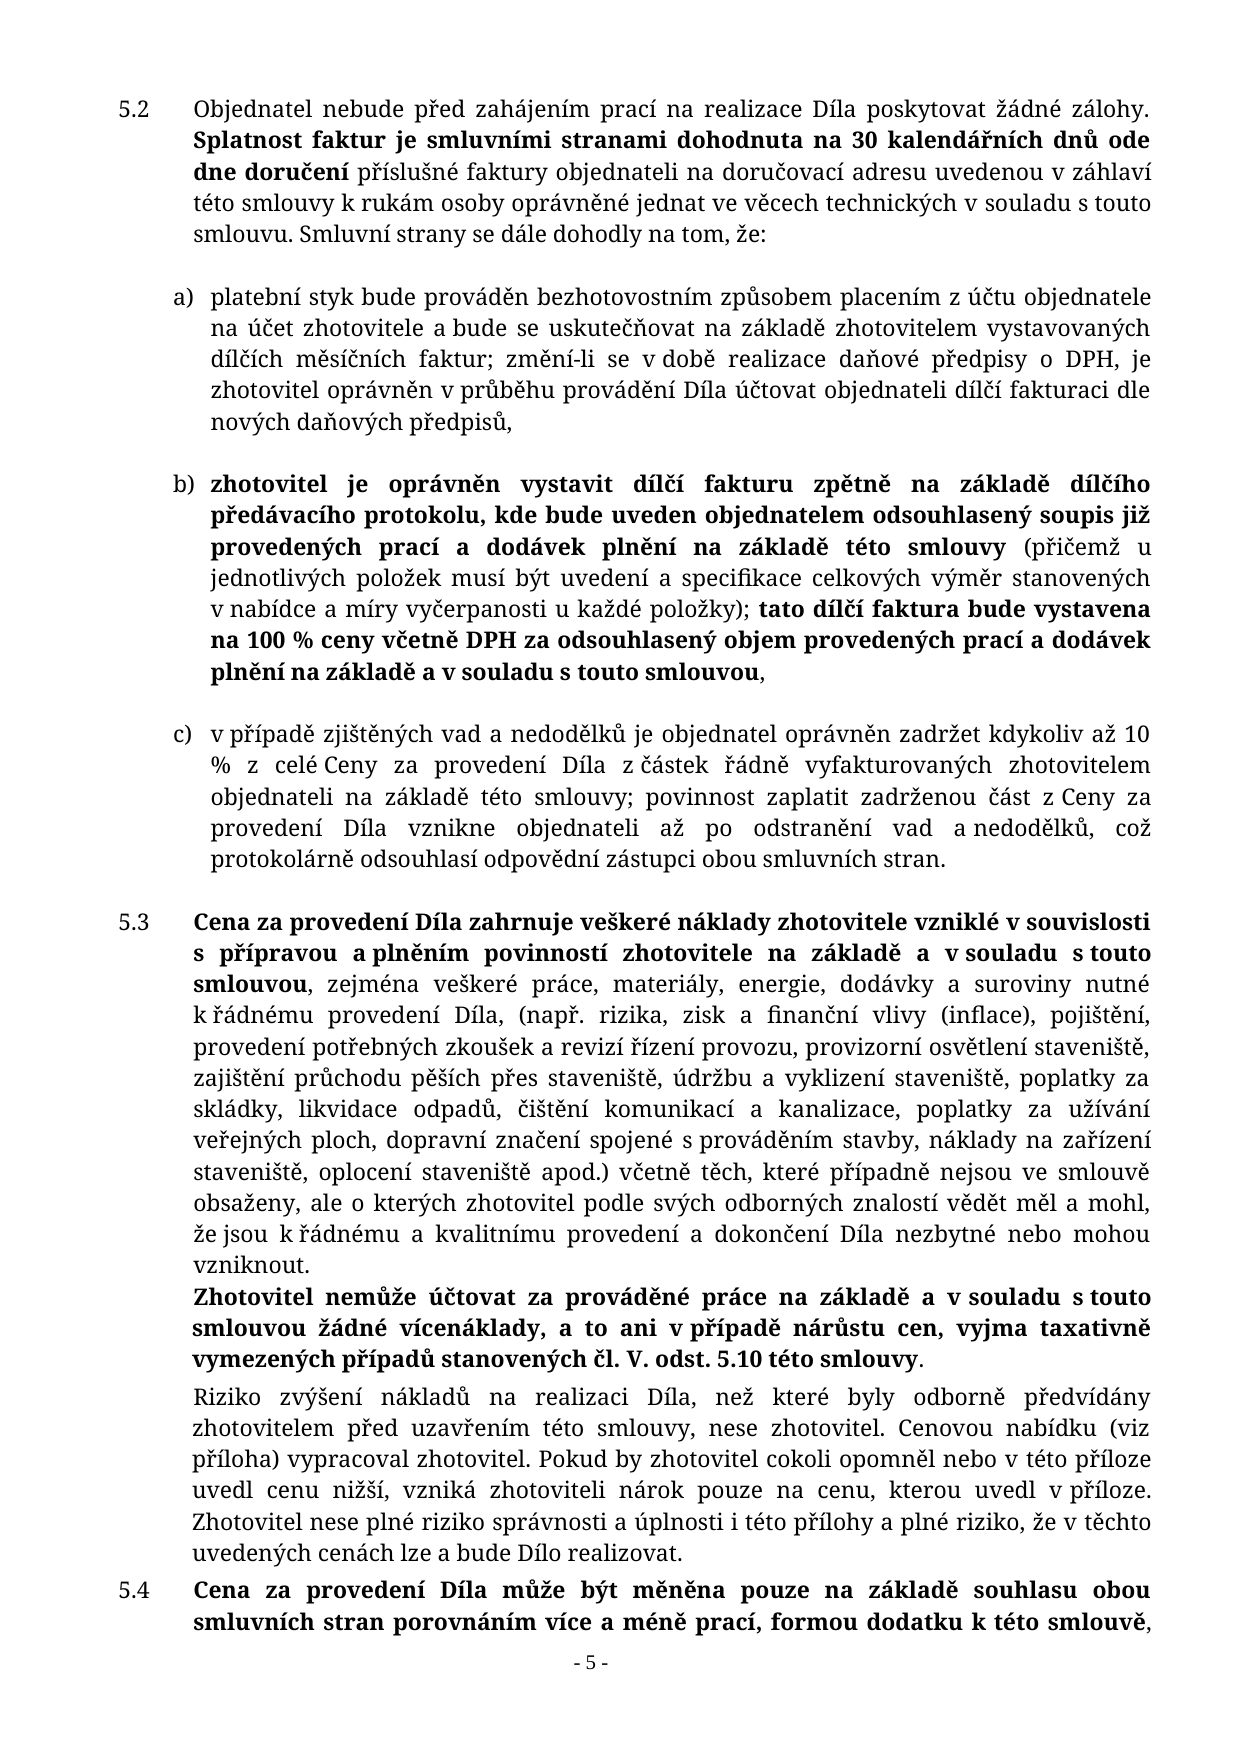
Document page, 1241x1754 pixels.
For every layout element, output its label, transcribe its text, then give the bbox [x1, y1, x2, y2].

list Cena za provedení Díla zahrnuje veškeré náklady zhotovitele vzniklé v souvislosti s přípravou a plněním povinností zhotovitele na základě a v souladu s touto smlouvou, zejména veškeré práce, materiály, energie, dodávky a suroviny nutné k řádnému provedení Díla, (např. rizika, zisk a finanční vlivy (inflace), pojištění, provedení potřebných zkoušek a revizí řízení provozu, provizorní osvětlení staveniště, zajištění průchodu pěších přes staveniště, údržbu a vyklizení staveniště, poplatky za skládky, likvidace odpadů, čištění komunikací a kanalizace, poplatky za užívání veřejných ploch, dopravní značení spojené s prováděním stavby, náklady na zařízení staveniště, oplocení staveniště apod.) včetně těch, které případně nejsou ve smlouvě obsaženy, ale o kterých zhotovitel podle svých odborných znalostí vědět měl a mohl, že jsou k řádnému a kvalitnímu provedení a dokončení Díla nezbytné nebo mohou vzniknout. [118, 905, 1152, 1280]
text Riziko zvýšení nákladů na realizaci Díla, než které byly odborně předvídány zhotovitelem před uzavřením této smlouvy, nese zhotovitel. Cenovou nabídku (viz příloha) vypracoval zhotovitel. Pokud by zhotovitel cokoli opomněl nebo v této příloze uvedl cenu nižší, vzniká zhotoviteli nárok pouze na cenu, kterou uvedl v příloze. Zhotovitel nese plné riziko správnosti a úplnosti i této přílohy a plné riziko, že v těchto uvedených cenách lze a bude Dílo realizovat. [192, 1380, 1152, 1568]
list zhotovitel je oprávněn vystavit dílčí fakturu zpětně na základě dílčího předávacího protokolu, kde bude uveden objednatelem odsouhlasený soupis již provedených prací a dodávek plnění na základě této smlouvy (přičemž u jednotlivých položek musí být uvedení a specifikace celkových výměr stanovených v nabídce a míry vyčerpanosti u každé položky); tato dílčí faktura bude vystavena na 100 % ceny včetně DPH za odsouhlasený objem provedených prací a dodávek plnění na základě a v souladu s touto smlouvou, [173, 468, 1152, 687]
text Zhotovitel nemůže účtovat za prováděné práce na základě a v souladu s touto smlouvou žádné vícenáklady, a to ani v případě nárůstu cen, vyjma taxativně vymezených případů stanovených čl. V. odst. 5.10 této smlouvy. [192, 1280, 1152, 1374]
list v případě zjištěných vad a nedodělků je objednatel oprávněn zadržet kdykoliv až 10 % z celé Ceny za provedení Díla z částek řádně vyfakturovaných zhotovitelem objednateli na základě této smlouvy; povinnost zaplatit zadrženou část z Ceny za provedení Díla vznikne objednateli až po odstranění vad a nedodělků, což protokolárně odsouhlasí odpovědní zástupci obou smluvních stran. [173, 718, 1152, 874]
list platební styk bude prováděn bezhotovostním způsobem placením z účtu objednatele na účet zhotovitele a bude se uskutečňovat na základě zhotovitelem vystavovaných dílčích měsíčních faktur; změní-li se v době realizace daňové předpisy o DPH, je zhotovitel oprávněn v průběhu provádění Díla účtovat objednateli dílčí fakturaci dle nových daňových předpisů, [173, 280, 1152, 437]
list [118, 1574, 1152, 1637]
list Objednatel nebude před zahájením prací na realizace Díla poskytovat žádné zálohy. Splatnost faktur je smluvními stranami dohodnuta na 30 kalendářních dnů ode dne doručení příslušné faktury objednateli na doručovací adresu uvedenou v záhlaví této smlouvy k rukám osoby oprávněné jednat ve věcech technických v souladu s touto smlouvu. Smluvní strany se dále dohodly na tom, že: [118, 93, 1152, 249]
